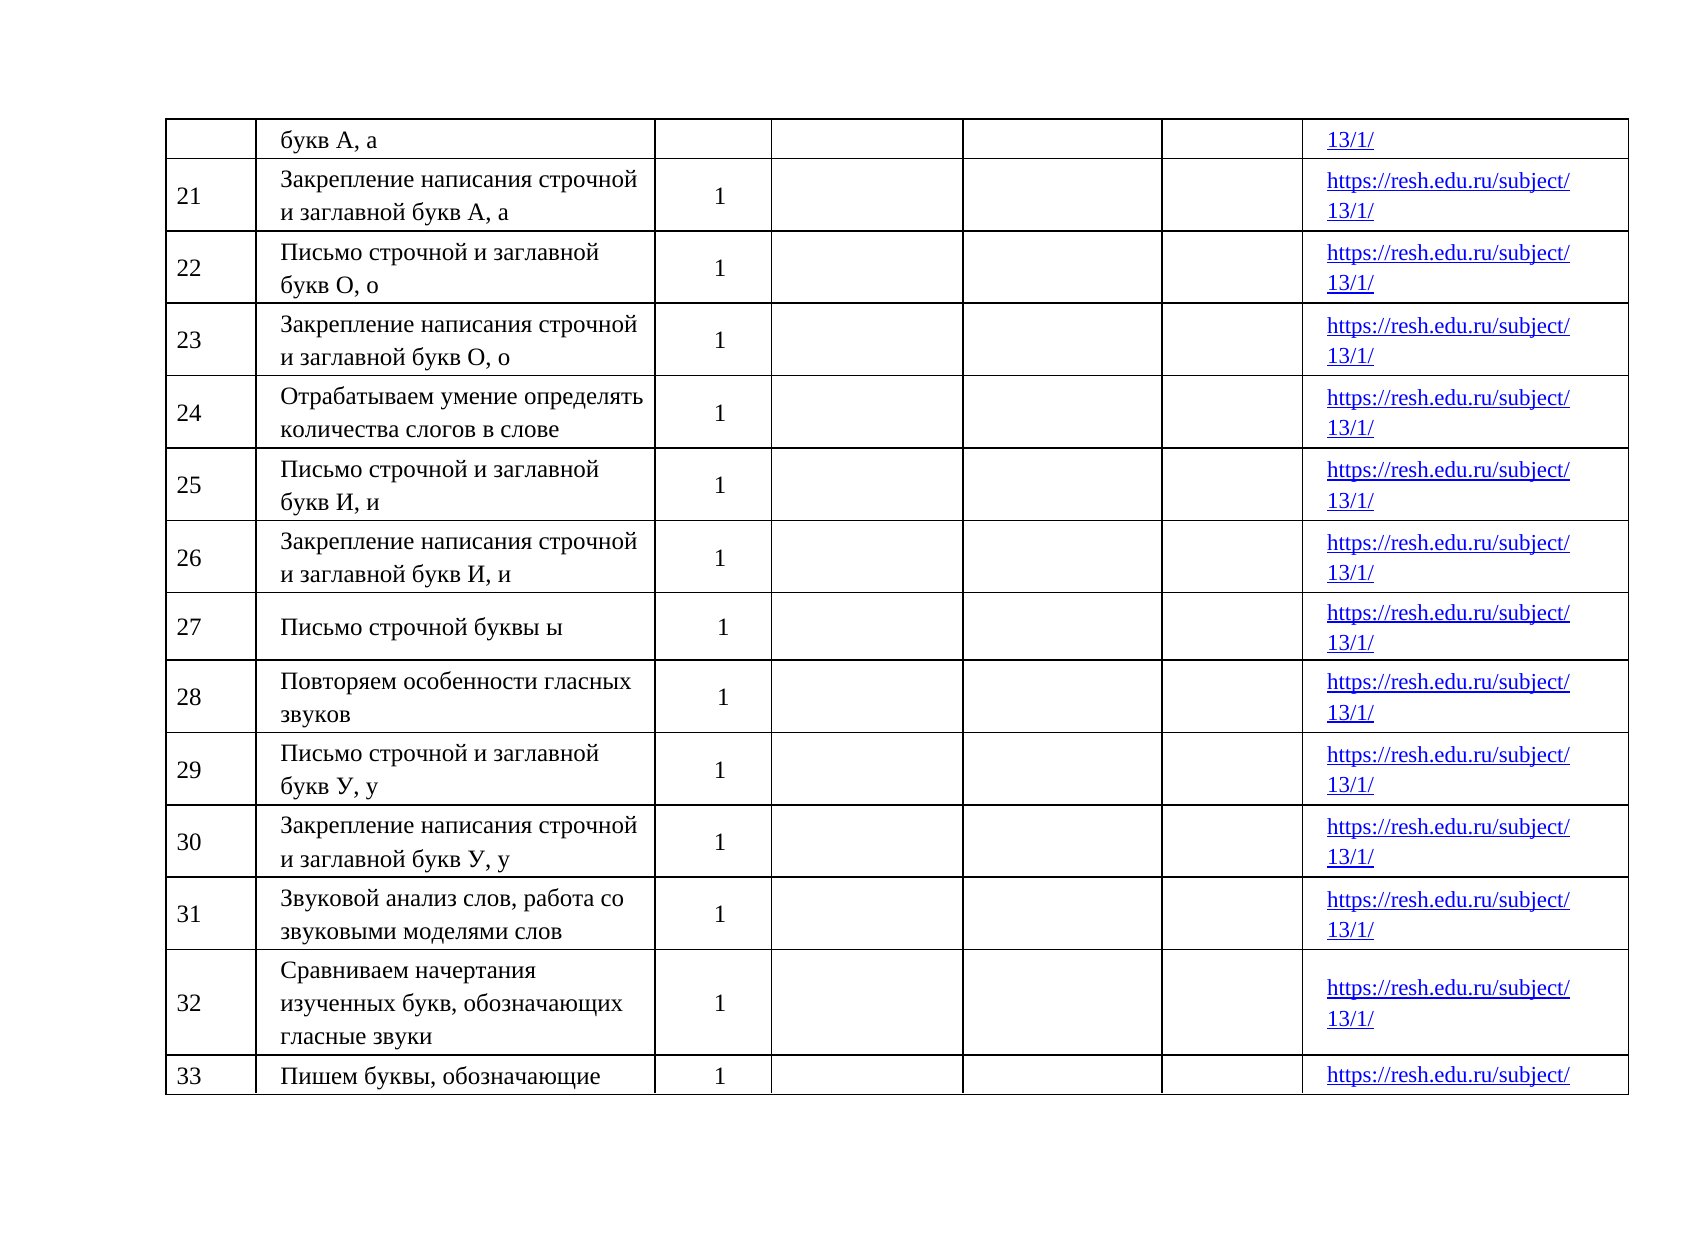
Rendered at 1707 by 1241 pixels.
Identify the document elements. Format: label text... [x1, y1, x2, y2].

table_cell 1 [656, 304, 771, 375]
table_cell https://resh.edu.ru/subject/13/1/ [1303, 661, 1628, 731]
table_cell [772, 304, 962, 375]
table_cell [964, 159, 1161, 230]
table_cell https://resh.edu.ru/subject/13/1/ [1303, 232, 1628, 302]
table_cell 28 [167, 661, 255, 731]
table_cell [772, 806, 962, 876]
table_cell Письмо строчной и заглавной букв И, и [257, 449, 654, 519]
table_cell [257, 1056, 654, 1093]
table_cell https://resh.edu.ru/subject/13/1/ [1303, 878, 1628, 949]
table_cell Звуковой анализ слов, работа со звуковыми моделями слов [257, 878, 654, 949]
table_cell 25 [167, 449, 255, 519]
table_cell Письмо строчной буквы ы [257, 593, 654, 659]
table_cell Повторяем особенности гласных звуков [257, 661, 654, 731]
table_cell [964, 1056, 1161, 1093]
table_cell 29 [167, 733, 255, 804]
table_cell [772, 593, 962, 659]
table_cell Закрепление написания строчной и заглавной букв У, у [257, 806, 654, 876]
table_cell [1163, 232, 1302, 302]
table_cell 1 [656, 806, 771, 876]
table_cell 1 [656, 1056, 771, 1093]
table_cell [1163, 521, 1302, 592]
table_cell https://resh.edu.ru/subject/13/1/ [1303, 159, 1628, 230]
table_cell [772, 376, 962, 447]
table_cell 33 [167, 1056, 255, 1093]
table_cell [1163, 661, 1302, 731]
table_cell [772, 878, 962, 949]
table_cell [964, 304, 1161, 375]
table_cell 1 [656, 950, 771, 1054]
table_cell [1163, 449, 1302, 519]
table_cell [772, 159, 962, 230]
table_cell 21 [167, 159, 255, 230]
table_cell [1303, 1056, 1628, 1093]
table_cell [772, 1056, 962, 1093]
table_cell [964, 878, 1161, 949]
table_cell [772, 449, 962, 519]
table_cell Письмо строчной и заглавной букв О, о [257, 232, 654, 302]
table_cell Отрабатываем умение определять количества слогов в слове [257, 376, 654, 447]
table_cell https://resh.edu.ru/subject/13/1/ [1303, 950, 1628, 1054]
table_cell 22 [167, 232, 255, 302]
table_cell 31 [167, 878, 255, 949]
table_cell [1163, 733, 1302, 804]
table_cell 32 [167, 950, 255, 1054]
table_cell [772, 521, 962, 592]
table_cell [1163, 304, 1302, 375]
table_cell 1 [656, 878, 771, 949]
table_cell [772, 733, 962, 804]
table_cell 1 [656, 449, 771, 519]
table_cell https://resh.edu.ru/subject/13/1/ [1303, 593, 1628, 659]
table_cell [964, 120, 1161, 157]
table_cell 1 [656, 661, 771, 731]
table_cell Закрепление написания строчной и заглавной букв И, и [257, 521, 654, 592]
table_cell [1303, 120, 1628, 157]
table_cell [964, 593, 1161, 659]
table_cell [964, 950, 1161, 1054]
table_cell 1 [656, 232, 771, 302]
table_cell [964, 806, 1161, 876]
table_cell 27 [167, 593, 255, 659]
table_cell https://resh.edu.ru/subject/13/1/ [1303, 521, 1628, 592]
table_cell [964, 661, 1161, 731]
table_cell https://resh.edu.ru/subject/13/1/ [1303, 806, 1628, 876]
table_cell 1 [656, 521, 771, 592]
table_cell [1163, 806, 1302, 876]
table_cell [1163, 593, 1302, 659]
table_cell [772, 661, 962, 731]
table_cell [1163, 376, 1302, 447]
table_cell 1 [656, 376, 771, 447]
table_cell [964, 376, 1161, 447]
table_cell [772, 950, 962, 1054]
table_cell https://resh.edu.ru/subject/13/1/ [1303, 449, 1628, 519]
table_cell [1163, 878, 1302, 949]
table_cell [964, 449, 1161, 519]
table_cell [1163, 950, 1302, 1054]
table_cell [772, 232, 962, 302]
table_cell [1163, 159, 1302, 230]
table_cell 23 [167, 304, 255, 375]
table_cell 20 [167, 120, 255, 157]
table_cell [1163, 120, 1302, 157]
table_cell [772, 120, 962, 157]
table_cell https://resh.edu.ru/subject/13/1/ [1303, 733, 1628, 804]
table_cell Письмо строчной и заглавной букв У, у [257, 733, 654, 804]
table_cell 26 [167, 521, 255, 592]
table_cell https://resh.edu.ru/subject/13/1/ [1303, 304, 1628, 375]
table_cell 1 [656, 120, 771, 157]
table_cell https://resh.edu.ru/subject/13/1/ [1303, 376, 1628, 447]
table_cell 24 [167, 376, 255, 447]
table_cell 30 [167, 806, 255, 876]
table_cell 1 [656, 733, 771, 804]
table_cell Закрепление написания строчной и заглавной букв А, а [257, 159, 654, 230]
table_cell Сравниваем начертания изученных букв, обозначающих гласные звуки [257, 950, 654, 1054]
table_cell [964, 232, 1161, 302]
table_cell [1163, 1056, 1302, 1093]
table_cell Закрепление написания строчной и заглавной букв О, о [257, 304, 654, 375]
table_cell [964, 521, 1161, 592]
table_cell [257, 120, 654, 157]
table_cell 1 [656, 593, 771, 659]
table_cell 1 [656, 159, 771, 230]
table_cell [964, 733, 1161, 804]
